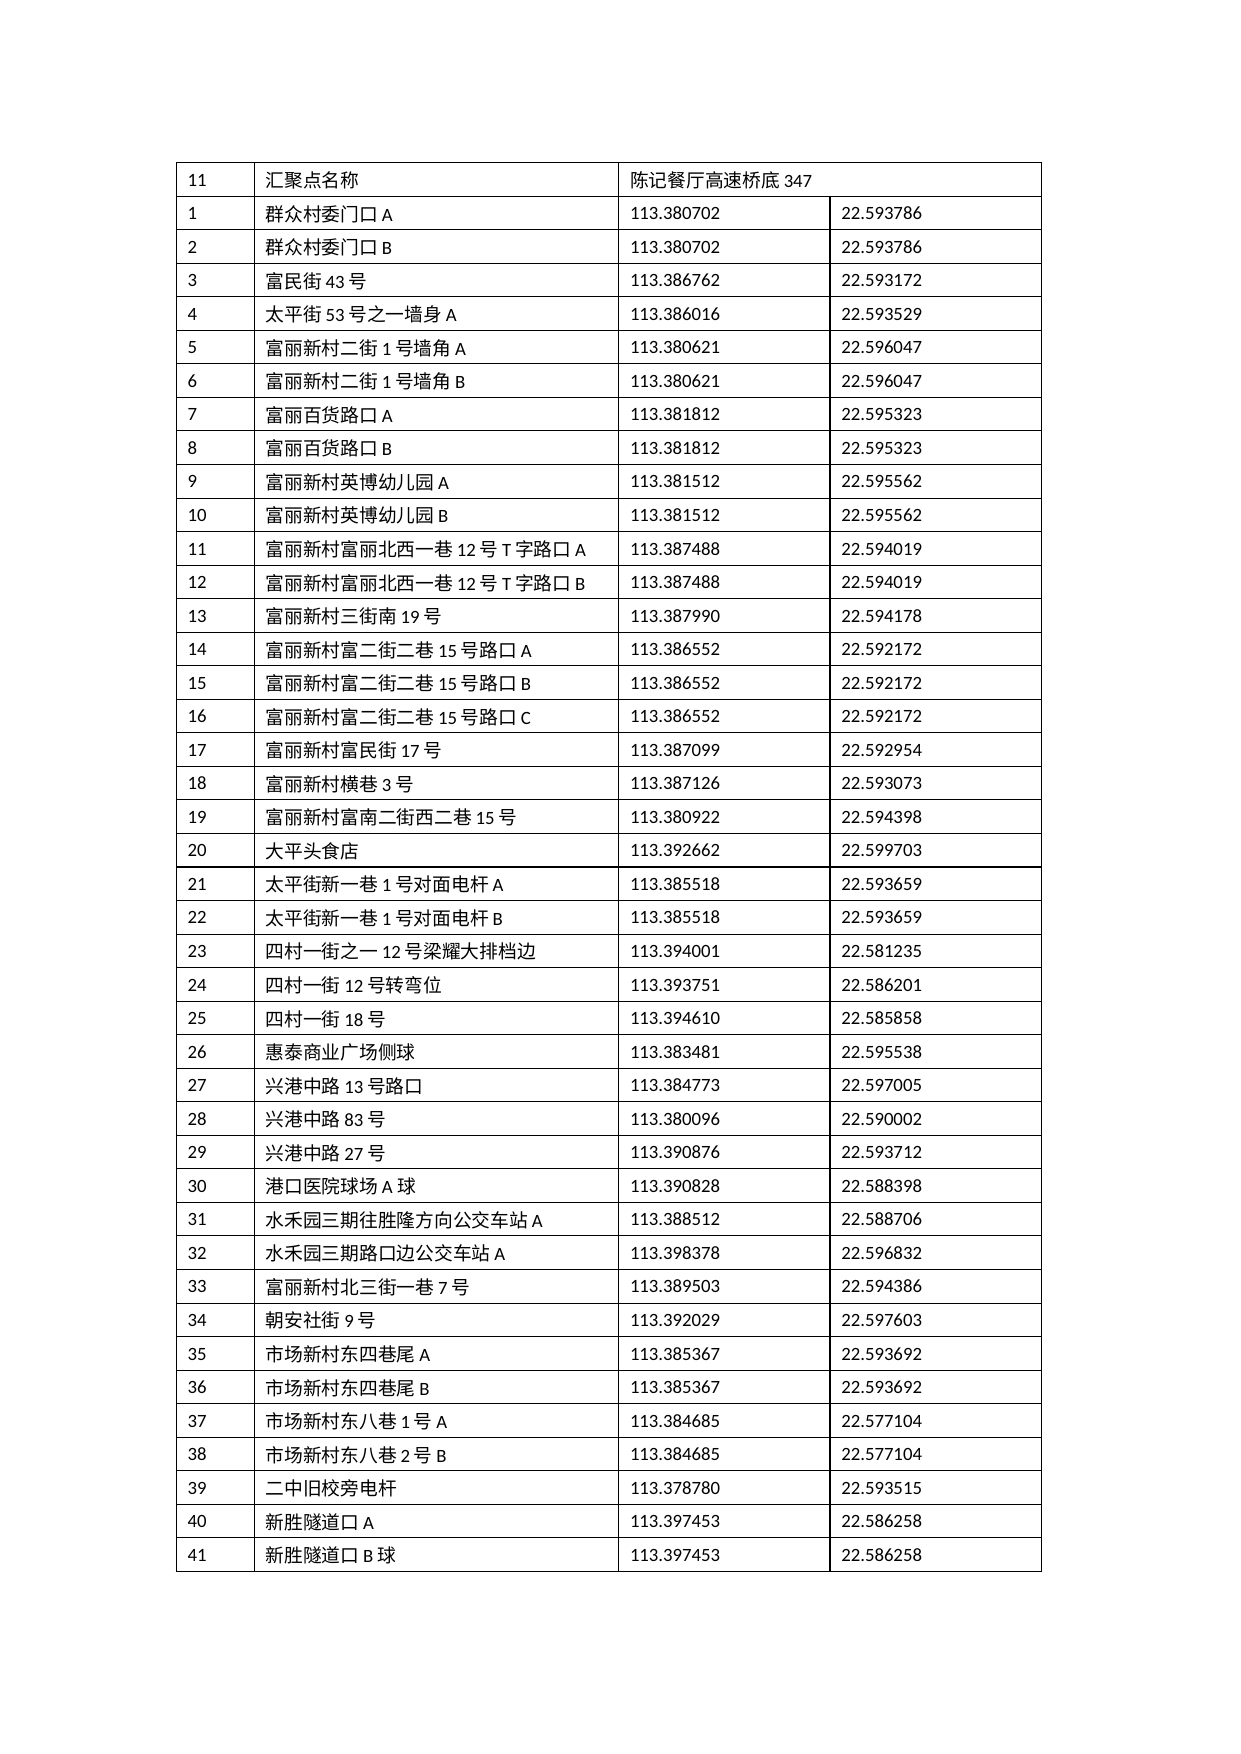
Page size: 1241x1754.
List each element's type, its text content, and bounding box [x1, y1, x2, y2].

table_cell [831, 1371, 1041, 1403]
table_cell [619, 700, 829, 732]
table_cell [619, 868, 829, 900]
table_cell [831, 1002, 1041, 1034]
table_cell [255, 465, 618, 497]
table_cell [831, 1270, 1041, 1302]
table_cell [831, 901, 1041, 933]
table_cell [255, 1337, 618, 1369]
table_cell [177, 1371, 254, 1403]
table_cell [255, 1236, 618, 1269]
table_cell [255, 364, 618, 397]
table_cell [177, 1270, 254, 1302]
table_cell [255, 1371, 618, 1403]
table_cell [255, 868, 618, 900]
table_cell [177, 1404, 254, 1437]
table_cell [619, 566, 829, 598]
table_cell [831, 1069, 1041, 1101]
table_cell 113.380702 [619, 197, 829, 229]
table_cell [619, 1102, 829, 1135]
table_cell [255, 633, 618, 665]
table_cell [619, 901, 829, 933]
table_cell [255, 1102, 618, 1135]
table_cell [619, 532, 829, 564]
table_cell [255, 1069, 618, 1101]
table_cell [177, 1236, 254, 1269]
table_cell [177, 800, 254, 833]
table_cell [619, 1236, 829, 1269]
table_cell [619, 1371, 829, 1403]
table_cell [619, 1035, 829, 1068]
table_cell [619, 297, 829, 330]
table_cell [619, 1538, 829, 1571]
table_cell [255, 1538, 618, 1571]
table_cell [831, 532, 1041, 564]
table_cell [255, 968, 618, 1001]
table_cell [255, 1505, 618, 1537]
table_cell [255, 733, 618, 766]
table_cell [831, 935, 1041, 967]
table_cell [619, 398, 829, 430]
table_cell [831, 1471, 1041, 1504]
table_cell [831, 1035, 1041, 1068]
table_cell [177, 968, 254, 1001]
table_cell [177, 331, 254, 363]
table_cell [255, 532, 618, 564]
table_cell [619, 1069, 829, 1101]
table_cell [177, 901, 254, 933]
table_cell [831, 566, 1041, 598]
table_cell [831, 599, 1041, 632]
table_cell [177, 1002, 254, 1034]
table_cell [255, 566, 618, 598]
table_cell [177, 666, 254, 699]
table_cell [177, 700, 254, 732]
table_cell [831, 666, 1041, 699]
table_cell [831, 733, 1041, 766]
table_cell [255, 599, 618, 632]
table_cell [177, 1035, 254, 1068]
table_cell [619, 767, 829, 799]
table_cell 1 [177, 197, 254, 229]
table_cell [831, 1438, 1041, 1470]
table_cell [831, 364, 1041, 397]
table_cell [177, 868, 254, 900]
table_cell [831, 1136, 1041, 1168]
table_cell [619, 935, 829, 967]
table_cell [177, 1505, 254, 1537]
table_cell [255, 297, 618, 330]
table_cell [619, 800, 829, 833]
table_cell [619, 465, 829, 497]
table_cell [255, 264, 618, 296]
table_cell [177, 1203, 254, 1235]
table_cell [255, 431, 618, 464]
table_cell 陈记餐厅高速桥底347 [619, 163, 1041, 196]
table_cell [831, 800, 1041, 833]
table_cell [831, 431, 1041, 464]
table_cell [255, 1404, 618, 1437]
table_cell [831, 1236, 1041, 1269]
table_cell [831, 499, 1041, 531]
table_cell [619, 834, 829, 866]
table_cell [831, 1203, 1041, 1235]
table_cell 群众村委门口B [255, 230, 618, 263]
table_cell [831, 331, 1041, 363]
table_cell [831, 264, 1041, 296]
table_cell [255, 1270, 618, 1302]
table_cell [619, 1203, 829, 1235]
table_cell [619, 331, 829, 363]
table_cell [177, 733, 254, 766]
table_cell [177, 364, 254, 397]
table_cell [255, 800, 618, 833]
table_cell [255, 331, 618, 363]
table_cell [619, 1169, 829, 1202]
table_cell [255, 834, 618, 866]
table_cell 22.593786 [831, 197, 1041, 229]
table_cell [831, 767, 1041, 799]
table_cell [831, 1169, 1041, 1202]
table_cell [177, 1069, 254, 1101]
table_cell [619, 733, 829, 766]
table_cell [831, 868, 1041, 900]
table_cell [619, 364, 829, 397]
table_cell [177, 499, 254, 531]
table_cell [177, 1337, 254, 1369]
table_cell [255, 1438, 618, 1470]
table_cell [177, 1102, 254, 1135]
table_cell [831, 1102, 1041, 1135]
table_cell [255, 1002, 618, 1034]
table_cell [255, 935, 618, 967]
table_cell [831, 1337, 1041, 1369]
table_cell 2 [177, 230, 254, 263]
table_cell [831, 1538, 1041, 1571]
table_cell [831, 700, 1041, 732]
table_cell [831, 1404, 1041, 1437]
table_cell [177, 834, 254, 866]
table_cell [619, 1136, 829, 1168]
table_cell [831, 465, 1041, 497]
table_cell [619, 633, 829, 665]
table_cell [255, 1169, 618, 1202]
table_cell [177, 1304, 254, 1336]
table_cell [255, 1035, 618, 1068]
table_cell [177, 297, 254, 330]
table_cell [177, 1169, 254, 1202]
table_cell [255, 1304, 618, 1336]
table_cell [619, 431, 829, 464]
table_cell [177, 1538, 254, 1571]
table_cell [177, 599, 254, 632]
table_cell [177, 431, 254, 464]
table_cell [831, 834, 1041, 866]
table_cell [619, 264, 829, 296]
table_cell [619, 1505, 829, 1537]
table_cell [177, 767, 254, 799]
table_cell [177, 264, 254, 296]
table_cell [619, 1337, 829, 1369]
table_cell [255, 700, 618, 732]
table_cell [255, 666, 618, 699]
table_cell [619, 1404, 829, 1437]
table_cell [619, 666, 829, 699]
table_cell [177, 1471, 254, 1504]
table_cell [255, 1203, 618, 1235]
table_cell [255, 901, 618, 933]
table_cell 113.380702 [619, 230, 829, 263]
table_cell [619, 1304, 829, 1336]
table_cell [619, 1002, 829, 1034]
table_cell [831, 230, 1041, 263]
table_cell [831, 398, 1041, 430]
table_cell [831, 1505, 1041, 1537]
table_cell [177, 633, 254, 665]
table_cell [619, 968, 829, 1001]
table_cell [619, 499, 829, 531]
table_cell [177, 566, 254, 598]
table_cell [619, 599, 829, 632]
table_cell 汇聚点名称 [255, 163, 618, 196]
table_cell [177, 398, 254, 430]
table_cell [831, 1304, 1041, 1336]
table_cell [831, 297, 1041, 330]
table_cell 11 [177, 163, 254, 196]
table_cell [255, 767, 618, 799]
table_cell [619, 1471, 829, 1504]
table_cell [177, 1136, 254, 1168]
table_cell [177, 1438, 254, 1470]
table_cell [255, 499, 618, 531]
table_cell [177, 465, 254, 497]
table_cell 群众村委门口A [255, 197, 618, 229]
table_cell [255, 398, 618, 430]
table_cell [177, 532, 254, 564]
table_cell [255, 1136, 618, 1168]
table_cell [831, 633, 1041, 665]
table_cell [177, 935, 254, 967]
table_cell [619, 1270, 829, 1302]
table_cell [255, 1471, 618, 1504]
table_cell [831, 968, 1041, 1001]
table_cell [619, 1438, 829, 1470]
